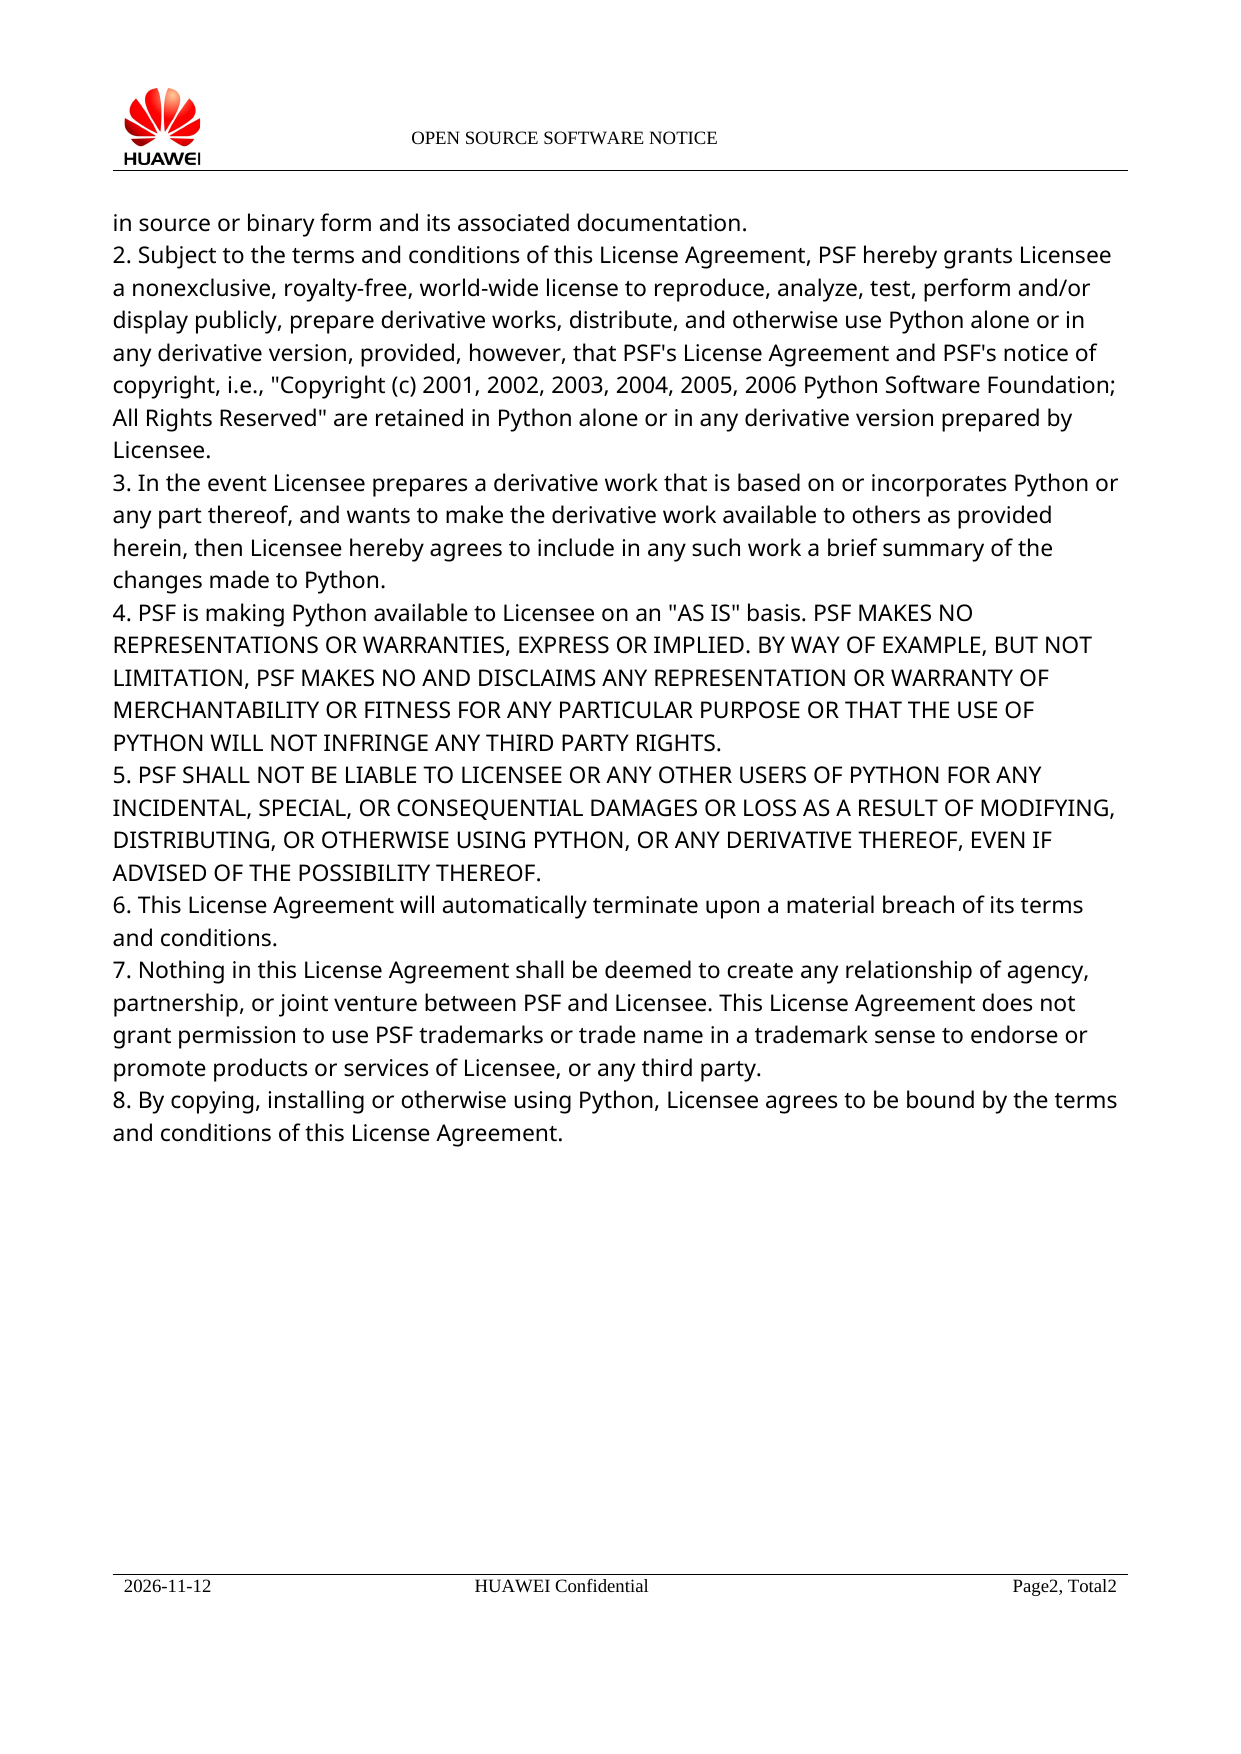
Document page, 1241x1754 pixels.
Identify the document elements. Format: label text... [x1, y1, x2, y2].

text 8. By copying, installing or otherwise using Python, Licensee agrees to be bound by the terms and conditions of this License Agreement. [112, 1084, 1128, 1149]
text 4. PSF is making Python available to Licensee on an "AS IS" basis. PSF MAKES NO REPRESENTATIONS OR WARRANTIES, EXPRESS OR IMPLIED. BY WAY OF EXAMPLE, BUT NOT LIMITATION, PSF MAKES NO AND DISCLAIMS ANY REPRESENTATION OR WARRANTY OF MERCHANTABILITY OR FITNESS FOR ANY PARTICULAR PURPOSE OR THAT THE USE OF PYTHON WILL NOT INFRINGE ANY THIRD PARTY RIGHTS. [112, 596, 1128, 759]
text 5. PSF SHALL NOT BE LIABLE TO LICENSEE OR ANY OTHER USERS OF PYTHON FOR ANY INCIDENTAL, SPECIAL, OR CONSEQUENTIAL DAMAGES OR LOSS AS A RESULT OF MODIFYING, DISTRIBUTING, OR OTHERWISE USING PYTHON, OR ANY DERIVATIVE THEREOF, EVEN IF ADVISED OF THE POSSIBILITY THEREOF. [112, 759, 1128, 889]
picture [124, 88, 201, 165]
text 2. Subject to the terms and conditions of this License Agreement, PSF hereby grants Licensee a nonexclusive, royalty-free, world-wide license to reproduce, analyze, test, perform and/or display publicly, prepare derivative works, distribute, and otherwise use Python alone or in any derivative version, provided, however, that PSF's License Agreement and PSF's notice of copyright, i.e., "Copyright (c) 2001, 2002, 2003, 2004, 2005, 2006 Python Software Foundation; All Rights Reserved" are retained in Python alone or in any derivative version prepared by Licensee. [112, 239, 1128, 466]
text 6. This License Agreement will automatically terminate upon a material breach of its terms and conditions. [112, 889, 1128, 954]
text 3. In the event Licensee prepares a derivative work that is based on or incorporates Python or any part thereof, and wants to make the derivative work available to others as provided herein, then Licensee hereby agrees to include in any such work a brief summary of the changes made to Python. [112, 466, 1128, 596]
text 7. Nothing in this License Agreement shall be deemed to create any relationship of agency, partnership, or joint venture between PSF and Licensee. This License Agreement does not grant permission to use PSF trademarks or trade name in a trademark sense to endorse or promote products or services of Licensee, or any third party. [112, 954, 1128, 1084]
